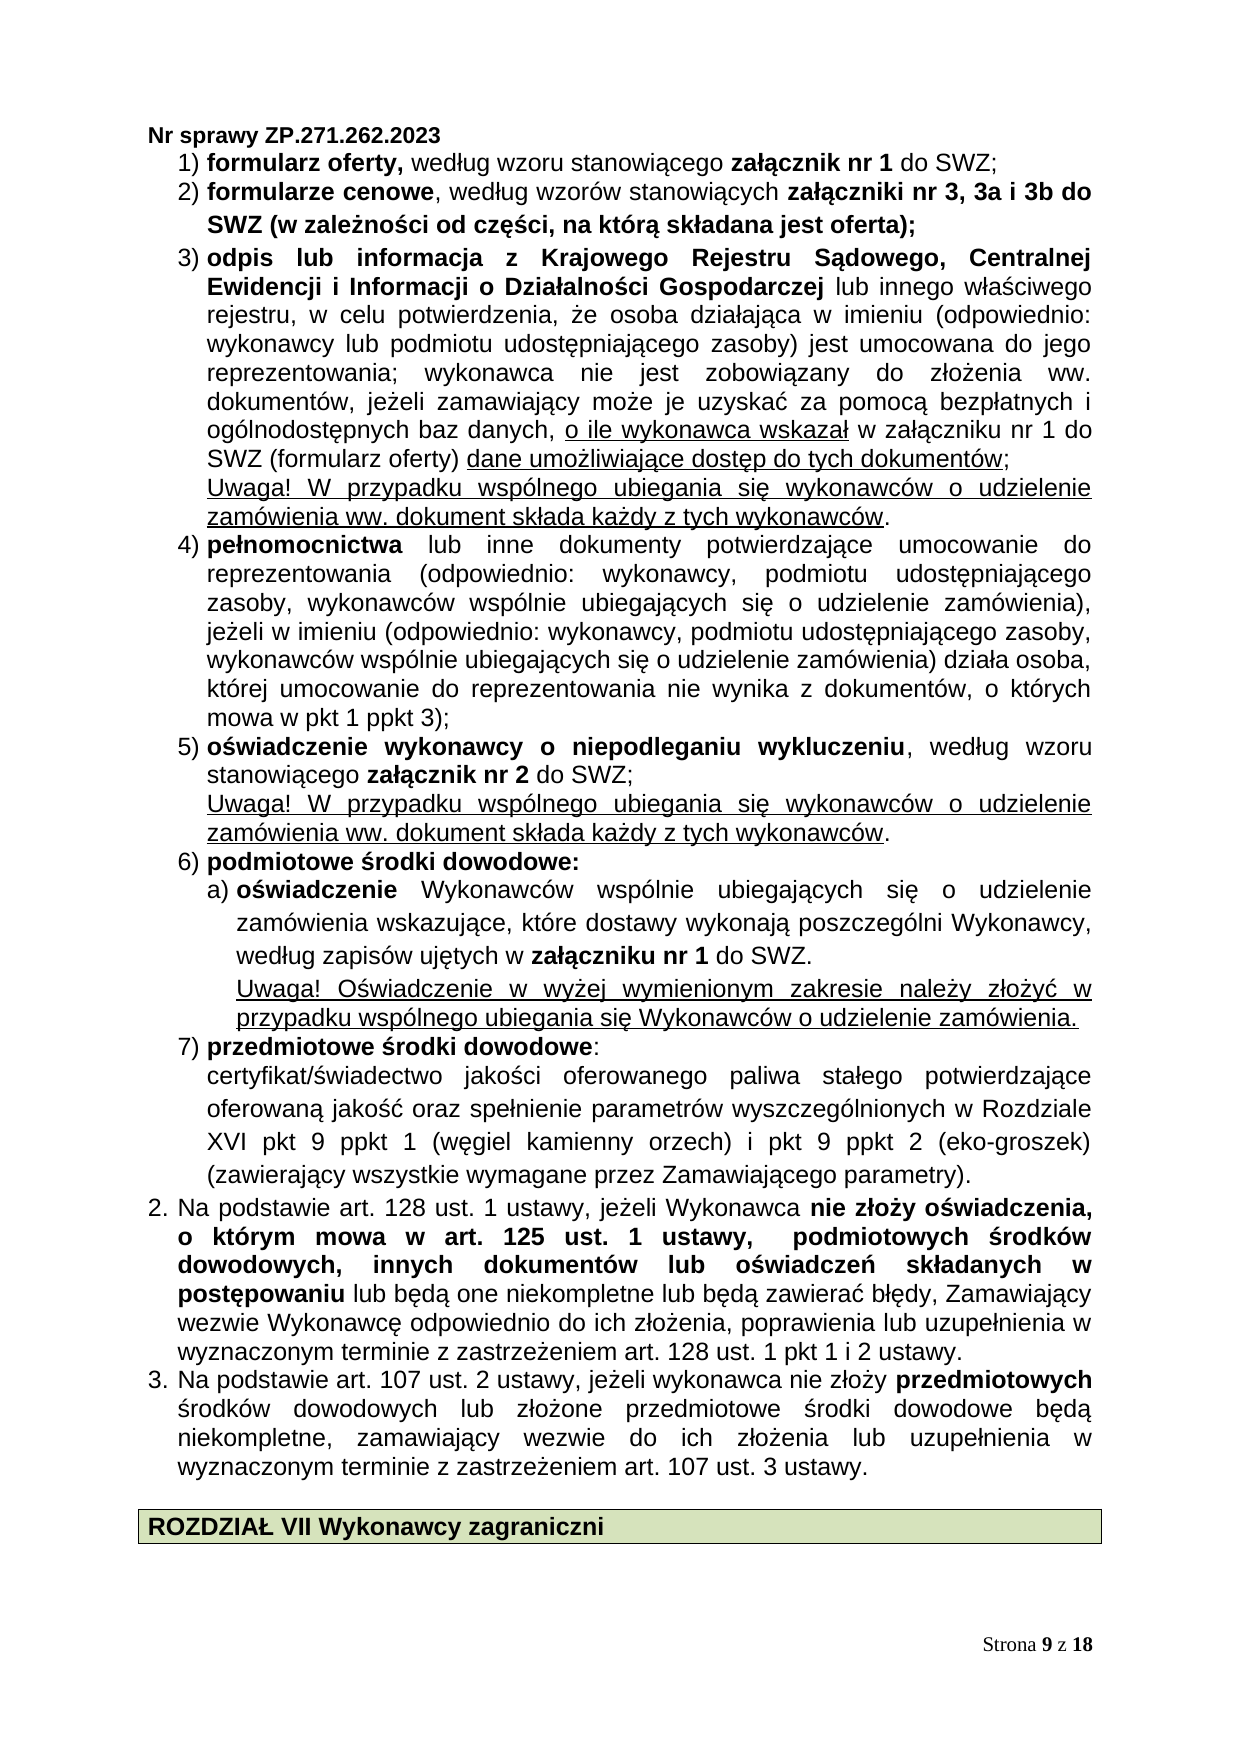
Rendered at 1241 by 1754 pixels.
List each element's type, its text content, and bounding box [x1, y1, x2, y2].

list Uwaga! W przypadku wspólnego ubiegania się wykonawców o udzielenie zamówienia ww. dokument składa każdy z tych wykonawców. [207, 473, 1093, 530]
list pełnomocnictwa lub inne dokumenty potwierdzające umocowanie do reprezentowania (odpowiednio: wykonawcy, podmiotu udostępniającego zasoby, wykonawców wspólnie ubiegających się o udzielenie zamówienia), jeżeli w imieniu (odpowiednio: wykonawcy, podmiotu udostępniającego zasoby, wykonawców wspólnie ubiegających się o udzielenie zamówienia) działa osoba, której umocowanie do reprezentowania nie wynika z dokumentów, o których mowa w pkt 1 ppkt 3); [177, 530, 1093, 732]
list Uwaga! Oświadczenie w wyżej wymienionym zakresie należy złożyć w przypadku wspólnego ubiegania się Wykonawców o udzielenie zamówienia. [236, 974, 1093, 1032]
list formularz oferty, według wzoru stanowiącego załącznik nr 1 do SWZ; [177, 148, 1093, 177]
text ROZDZIAŁ VII Wykonawcy zagraniczni [139, 1510, 1101, 1543]
list przedmiotowe środki dowodowe: [177, 1032, 1093, 1061]
list Na podstawie art. 107 ust. 2 ustawy, jeżeli wykonawca nie złoży przedmiotowych środków dowodowych lub złożone przedmiotowe środki dowodowe będą niekompletne, zamawiający wezwie do ich złożenia lub uzupełnienia w wyznaczonym terminie z zastrzeżeniem art. 107 ust. 3 ustawy. [148, 1365, 1093, 1480]
list odpis lub informacja z Krajowego Rejestru Sądowego, Centralnej Ewidencji i Informacji o Działalności Gospodarczej lub innego właściwego rejestru, w celu potwierdzenia, że osoba działająca w imieniu (odpowiednio: wykonawcy lub podmiotu udostępniającego zasoby) jest umocowana do jego reprezentowania; wykonawca nie jest zobowiązany do złożenia ww. dokumentów, jeżeli zamawiający może je uzyskać za pomocą bezpłatnych i ogólnodostępnych baz danych, o ile wykonawca wskazał w załączniku nr 1 do SWZ (formularz oferty) dane umożliwiające dostęp do tych dokumentów; [177, 243, 1093, 473]
list formularze cenowe, według wzorów stanowiących załączniki nr 3, 3a i 3b do SWZ (w zależności od części, na którą składana jest oferta); [177, 177, 1093, 238]
list Na podstawie art. 128 ust. 1 ustawy, jeżeli Wykonawca nie złoży oświadczenia, o którym mowa w art. 125 ust. 1 ustawy, podmiotowych środków dowodowych, innych dokumentów lub oświadczeń składanych w postępowaniu lub będą one niekompletne lub będą zawierać błędy, Zamawiający wezwie Wykonawcę odpowiednio do ich złożenia, poprawienia lub uzupełnienia w wyznaczonym terminie z zastrzeżeniem art. 128 ust. 1 pkt 1 i 2 ustawy. [148, 1193, 1093, 1365]
list oświadczenie wykonawcy o niepodleganiu wykluczeniu, według wzoru stanowiącego załącznik nr 2 do SWZ; [177, 732, 1093, 789]
list podmiotowe środki dowodowe: [177, 847, 1093, 875]
list oświadczenie Wykonawców wspólnie ubiegających się o udzielenie zamówienia wskazujące, które dostawy wykonają poszczególni Wykonawcy, według zapisów ujętych w załączniku nr 1 do SWZ. [207, 875, 1093, 970]
list certyfikat/świadectwo jakości oferowanego paliwa stałego potwierdzające oferowaną jakość oraz spełnienie parametrów wyszczególnionych w Rozdziale XVI pkt 9 ppkt 1 (węgiel kamienny orzech) i pkt 9 ppkt 2 (eko-groszek) (zawierający wszystkie wymagane przez Zamawiającego parametry). [207, 1061, 1093, 1188]
list Uwaga! W przypadku wspólnego ubiegania się wykonawców o udzielenie zamówienia ww. dokument składa każdy z tych wykonawców. [207, 789, 1093, 847]
